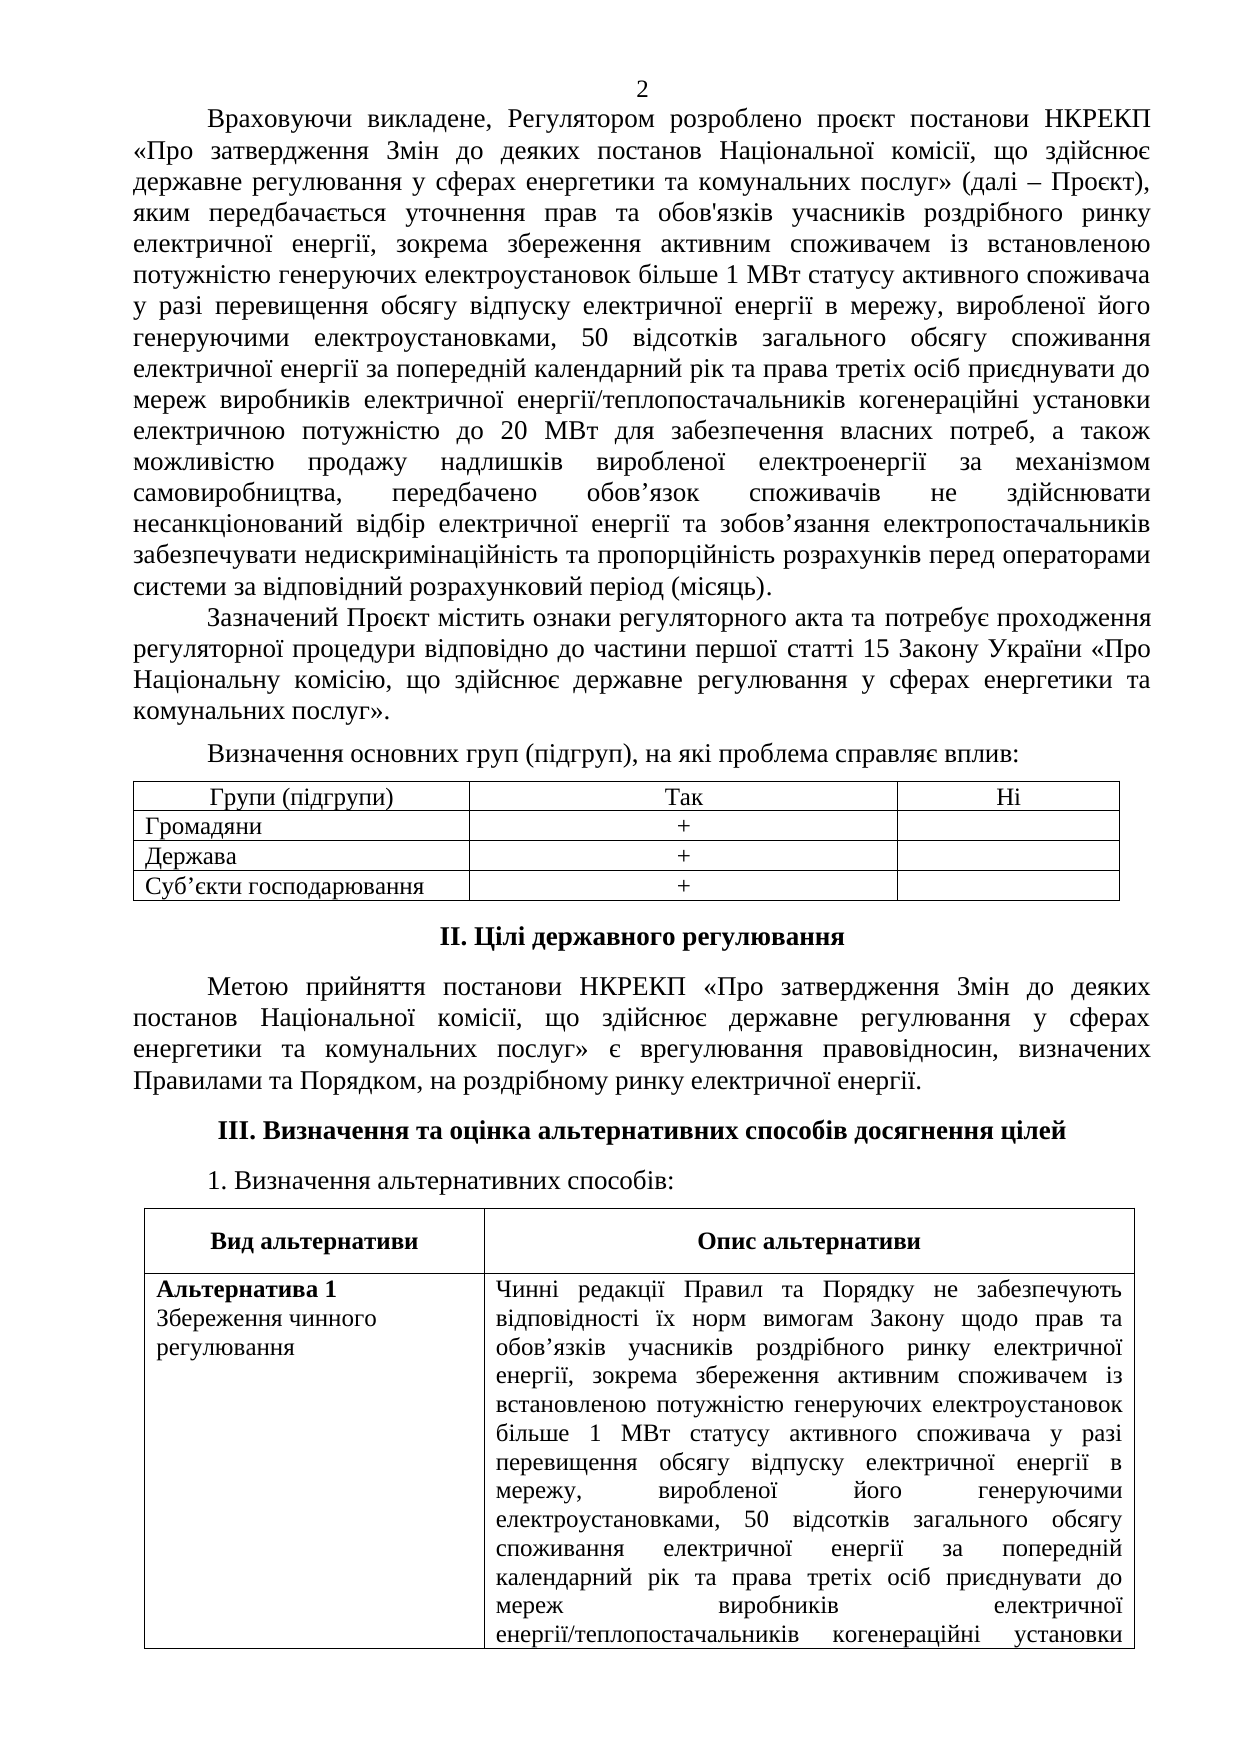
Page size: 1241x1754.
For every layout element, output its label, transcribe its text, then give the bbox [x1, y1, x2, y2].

table_cell Громадяни [134, 811, 469, 840]
table_cell [898, 841, 1119, 870]
table_cell Держава [134, 841, 469, 870]
table_header Опис альтернативи [485, 1209, 1134, 1273]
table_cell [145, 1274, 484, 1648]
table_cell Суб’єкти господарювання [134, 871, 469, 900]
table_header Групи (підгрупи) [134, 782, 469, 810]
text Зазначений Проєкт містить ознаки регуляторного акта та потребує проходження регуляторної процедури відповідно до частини першої статті 15 Закону України «Про Національну комісію, що здійснює державне регулювання у сферах енергетики та комунальних послуг». [133, 601, 1152, 726]
table_header Ні [898, 782, 1119, 810]
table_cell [485, 1274, 1134, 1648]
text II. Цілі державного регулювання [133, 920, 1152, 951]
text 1. Визначення альтернативних способів: [133, 1164, 1152, 1196]
text Враховуючи викладене, Регулятором розроблено проєкт постанови НКРЕКП «Про затвердження Змін до деяких постанов Національної комісії, що здійснює державне регулювання у сферах енергетики та комунальних послуг» (далі – Проєкт), яким передбачається уточнення прав та обов'язків учасників роздрібного ринку електричної енергії, зокрема збереження активним споживачем із встановленою потужністю генеруючих електроустановок більше 1 МВт статусу активного споживача у разі перевищення обсягу відпуску електричної енергії в мережу, виробленої його генеруючими електроустановками, 50 відсотків загального обсягу споживання електричної енергії за попередній календарний рік та права третіх осіб приєднувати до мереж виробників електричної енергії/теплопостачальників когенераційні установки електричною потужністю до 20 МВт для забезпечення власних потреб, а також можливістю продажу надлишків виробленої електроенергії за механізмом самовиробництва, передбачено обов’язок споживачів не здійснювати несанкціонований відбір електричної енергії та зобов’язання електропостачальників забезпечувати недискримінаційність та пропорційність розрахунків перед операторами системи за відповідний розрахунковий період (місяць). [133, 103, 1152, 601]
table_cell + [470, 811, 897, 840]
table_header Вид альтернативи [145, 1209, 484, 1273]
table_cell [898, 811, 1119, 840]
table_header Так [470, 782, 897, 810]
table_cell + [470, 871, 897, 900]
table_cell [898, 871, 1119, 900]
text ІІІ. Визначення та оцінка альтернативних способів досягнення цілей [133, 1114, 1152, 1145]
text Метою прийняття постанови НКРЕКП «Про затвердження Змін до деяких постанов Національної комісії, що здійснює державне регулювання у сферах енергетики та комунальних послуг» є врегулювання правовідносин, визначених Правилами та Порядком, на роздрібному ринку електричної енергії. [133, 970, 1152, 1095]
text Визначення основних груп (підгруп), на які проблема справляє вплив: [133, 737, 1152, 769]
table_cell + [470, 841, 897, 870]
